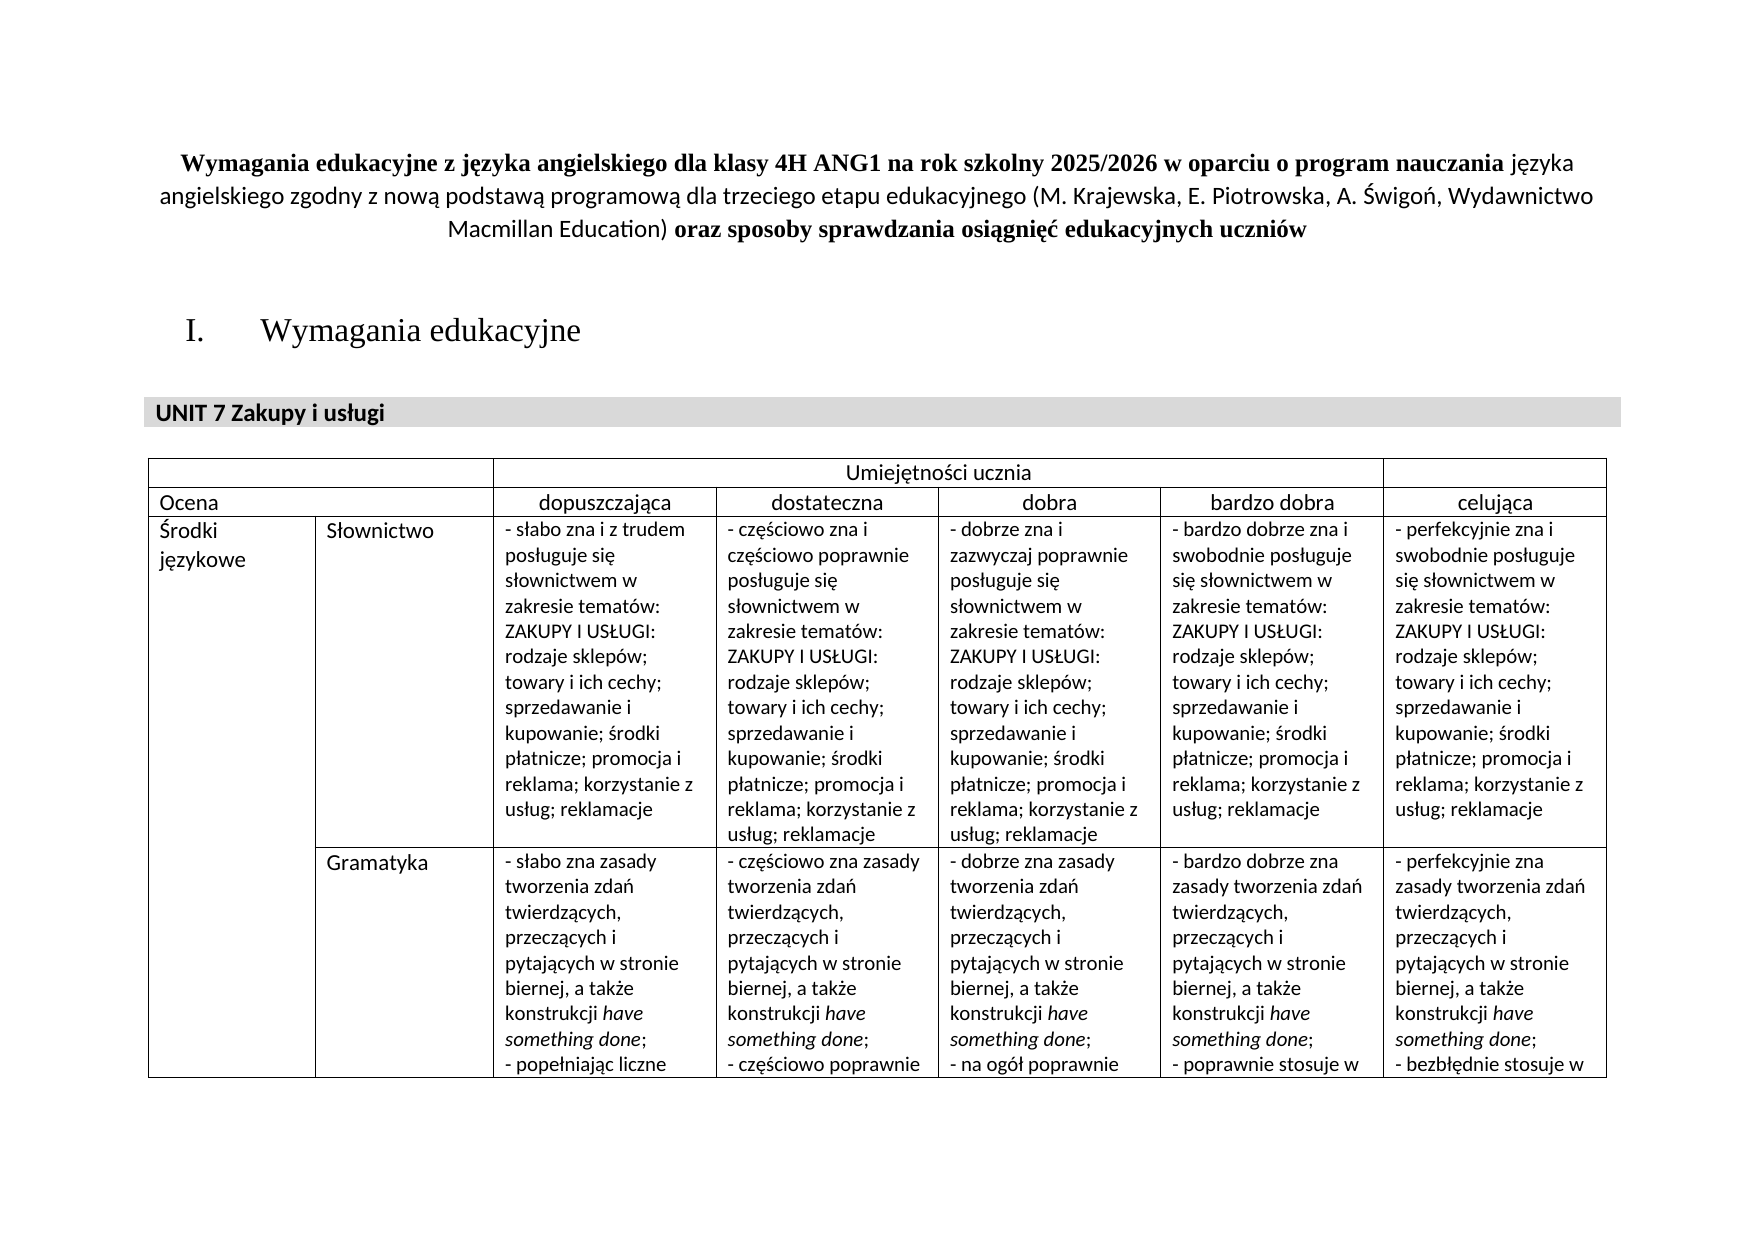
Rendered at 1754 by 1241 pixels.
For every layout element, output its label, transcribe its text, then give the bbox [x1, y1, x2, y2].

table_cell Środki językowe [149, 517, 315, 1077]
table_cell - perfekcyjnie zna i swobodnie posługuje się słownictwem w zakresie tematów: ZAKUPY I USŁUGI: rodzaje sklepów; towary i ich cechy; sprzedawanie i kupowanie; środki płatnicze; promocja i reklama; korzystanie z usług; reklamacje [1384, 517, 1606, 847]
table_cell - słabo zna i z trudem posługuje się słownictwem w zakresie tematów: ZAKUPY I USŁUGI: rodzaje sklepów; towary i ich cechy; sprzedawanie i kupowanie; środki płatnicze; promocja i reklama; korzystanie z usług; reklamacje [494, 517, 716, 847]
table_cell Gramatyka [316, 848, 493, 1077]
table_header UNIT 7 Zakupy i usługi [144, 397, 1621, 427]
table_header Umiejętności ucznia [494, 459, 1383, 487]
table_cell Słownictwo [316, 517, 493, 847]
table_cell dobra [939, 488, 1160, 516]
table_cell - bardzo dobrze zna i swobodnie posługuje się słownictwem w zakresie tematów: ZAKUPY I USŁUGI: rodzaje sklepów; towary i ich cechy; sprzedawanie i kupowanie; środki płatnicze; promocja i reklama; korzystanie z usług; reklamacje [1161, 517, 1383, 847]
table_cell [939, 848, 1160, 1077]
table_cell Ocena [149, 488, 493, 516]
table_header [1384, 459, 1606, 487]
list Wymagania edukacyjne [185, 311, 1606, 349]
table_cell dostateczna [717, 488, 938, 516]
table_cell - częściowo zna i częściowo poprawnie posługuje się słownictwem w zakresie tematów: ZAKUPY I USŁUGI: rodzaje sklepów; towary i ich cechy; sprzedawanie i kupowanie; środki płatnicze; promocja i reklama; korzystanie z usług; reklamacje [717, 517, 938, 847]
text Wymagania edukacyjne z języka angielskiego dla klasy 4H ANG1 na rok szkolny 2025/2026 w oparciu o program nauczania języka angielskiego zgodny z nową podstawą programową dla trzeciego etapu edukacyjnego (M. Krajewska, E. Piotrowska, A. Świgoń, Wydawnictwo Macmillan Education) oraz sposoby sprawdzania osiągnięć edukacyjnych uczniów [148, 148, 1606, 244]
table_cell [494, 848, 716, 1077]
table_header [149, 459, 493, 487]
table_cell celująca [1384, 488, 1606, 516]
table_cell - dobrze zna i zazwyczaj poprawnie posługuje się słownictwem w zakresie tematów: ZAKUPY I USŁUGI: rodzaje sklepów; towary i ich cechy; sprzedawanie i kupowanie; środki płatnicze; promocja i reklama; korzystanie z usług; reklamacje [939, 517, 1160, 847]
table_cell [1161, 848, 1383, 1077]
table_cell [717, 848, 938, 1077]
table_cell bardzo dobra [1161, 488, 1383, 516]
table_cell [1384, 848, 1606, 1077]
table_cell dopuszczająca [494, 488, 716, 516]
